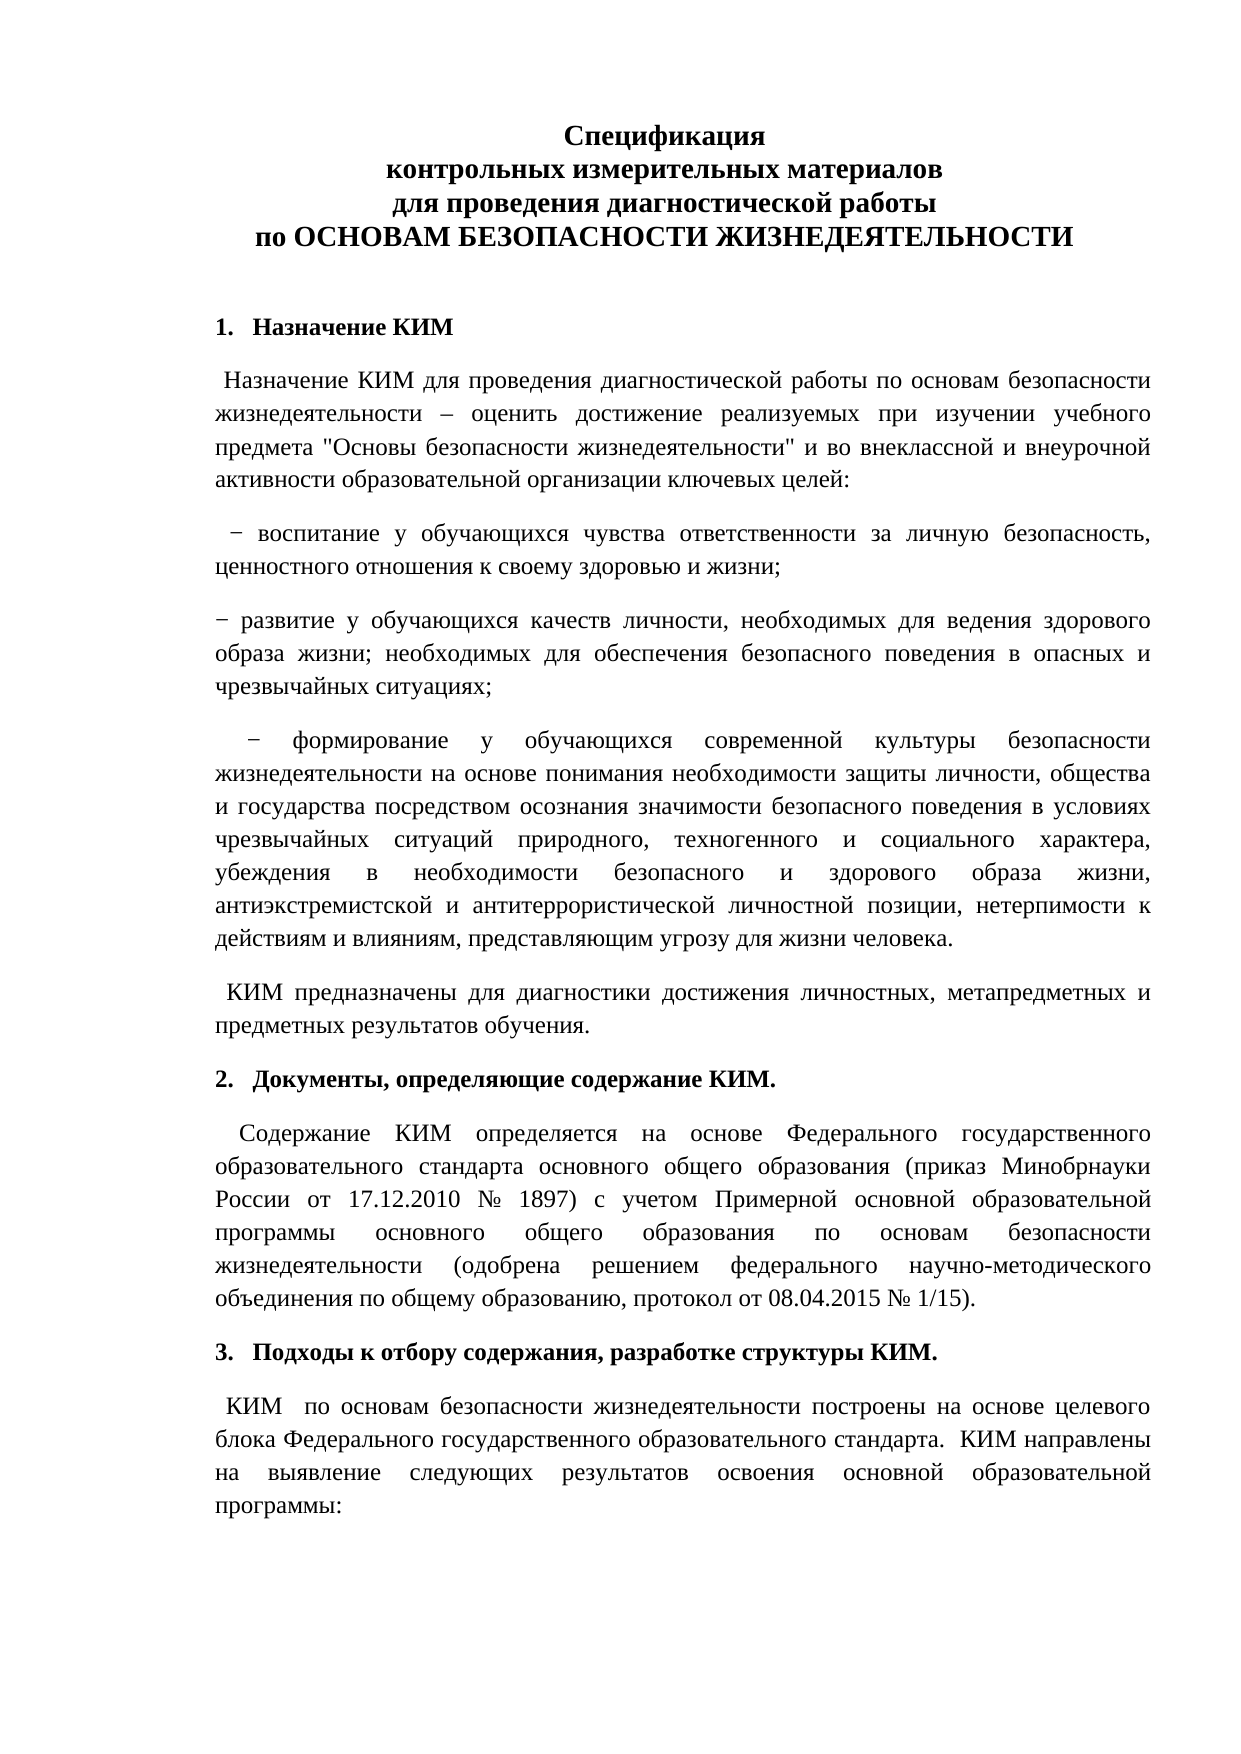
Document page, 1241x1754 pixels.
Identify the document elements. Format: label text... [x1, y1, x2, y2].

list Подходы к отбору содержания, разработке структуры КИМ. [215, 1337, 1152, 1366]
text контрольных измерительных материалов [177, 152, 1152, 185]
text по ОСНОВАМ БЕЗОПАСНОСТИ ЖИЗНЕДЕЯТЕЛЬНОСТИ [177, 219, 1152, 252]
text КИМ по основам безопасности жизнедеятельности построены на основе целевого блока Федерального государственного образовательного стандарта. КИМ направлены на выявление следующих результатов освоения основной образовательной программы: [215, 1391, 1152, 1518]
text Содержание КИМ определяется на основе Федерального государственного образовательного стандарта основного общего образования (приказ Минобрнауки России от 17.12.2010 № 1897) с учетом Примерной основной образовательной программы основного общего образования по основам безопасности жизнедеятельности (одобрена решением федерального научно-методического объединения по общему образованию, протокол от 08.04.2015 № 1/15). [215, 1118, 1152, 1312]
text КИМ предназначены для диагностики достижения личностных, метапредметных и предметных результатов обучения. [215, 977, 1152, 1039]
text Спецификация [177, 118, 1152, 152]
text − формирование у обучающихся современной культуры безопасности жизнедеятельности на основе понимания необходимости защиты личности, общества и государства посредством осознания значимости безопасного поведения в условиях чрезвычайных ситуаций природного, техногенного и социального характера, убеждения в необходимости безопасного и здорового образа жизни, антиэкстремистской и антитеррористической личностной позиции, нетерпимости к действиям и влияниям, представляющим угрозу для жизни человека. [215, 725, 1152, 952]
text для проведения диагностической работы [177, 185, 1152, 219]
text Назначение КИМ для проведения диагностической работы по основам безопасности жизнедеятельности – оценить достижение реализуемых при изучении учебного предмета "Основы безопасности жизнедеятельности" и во внеклассной и внеурочной активности образовательной организации ключевых целей: [215, 366, 1152, 493]
text − развитие у обучающихся качеств личности, необходимых для ведения здорового образа жизни; необходимых для обеспечения безопасного поведения в опасных и чрезвычайных ситуациях; [215, 605, 1152, 700]
list Документы, определяющие содержание КИМ. [215, 1064, 1152, 1093]
text − воспитание у обучающихся чувства ответственности за личную безопасность, ценностного отношения к своему здоровью и жизни; [215, 518, 1152, 580]
list Назначение КИМ [215, 312, 1152, 340]
